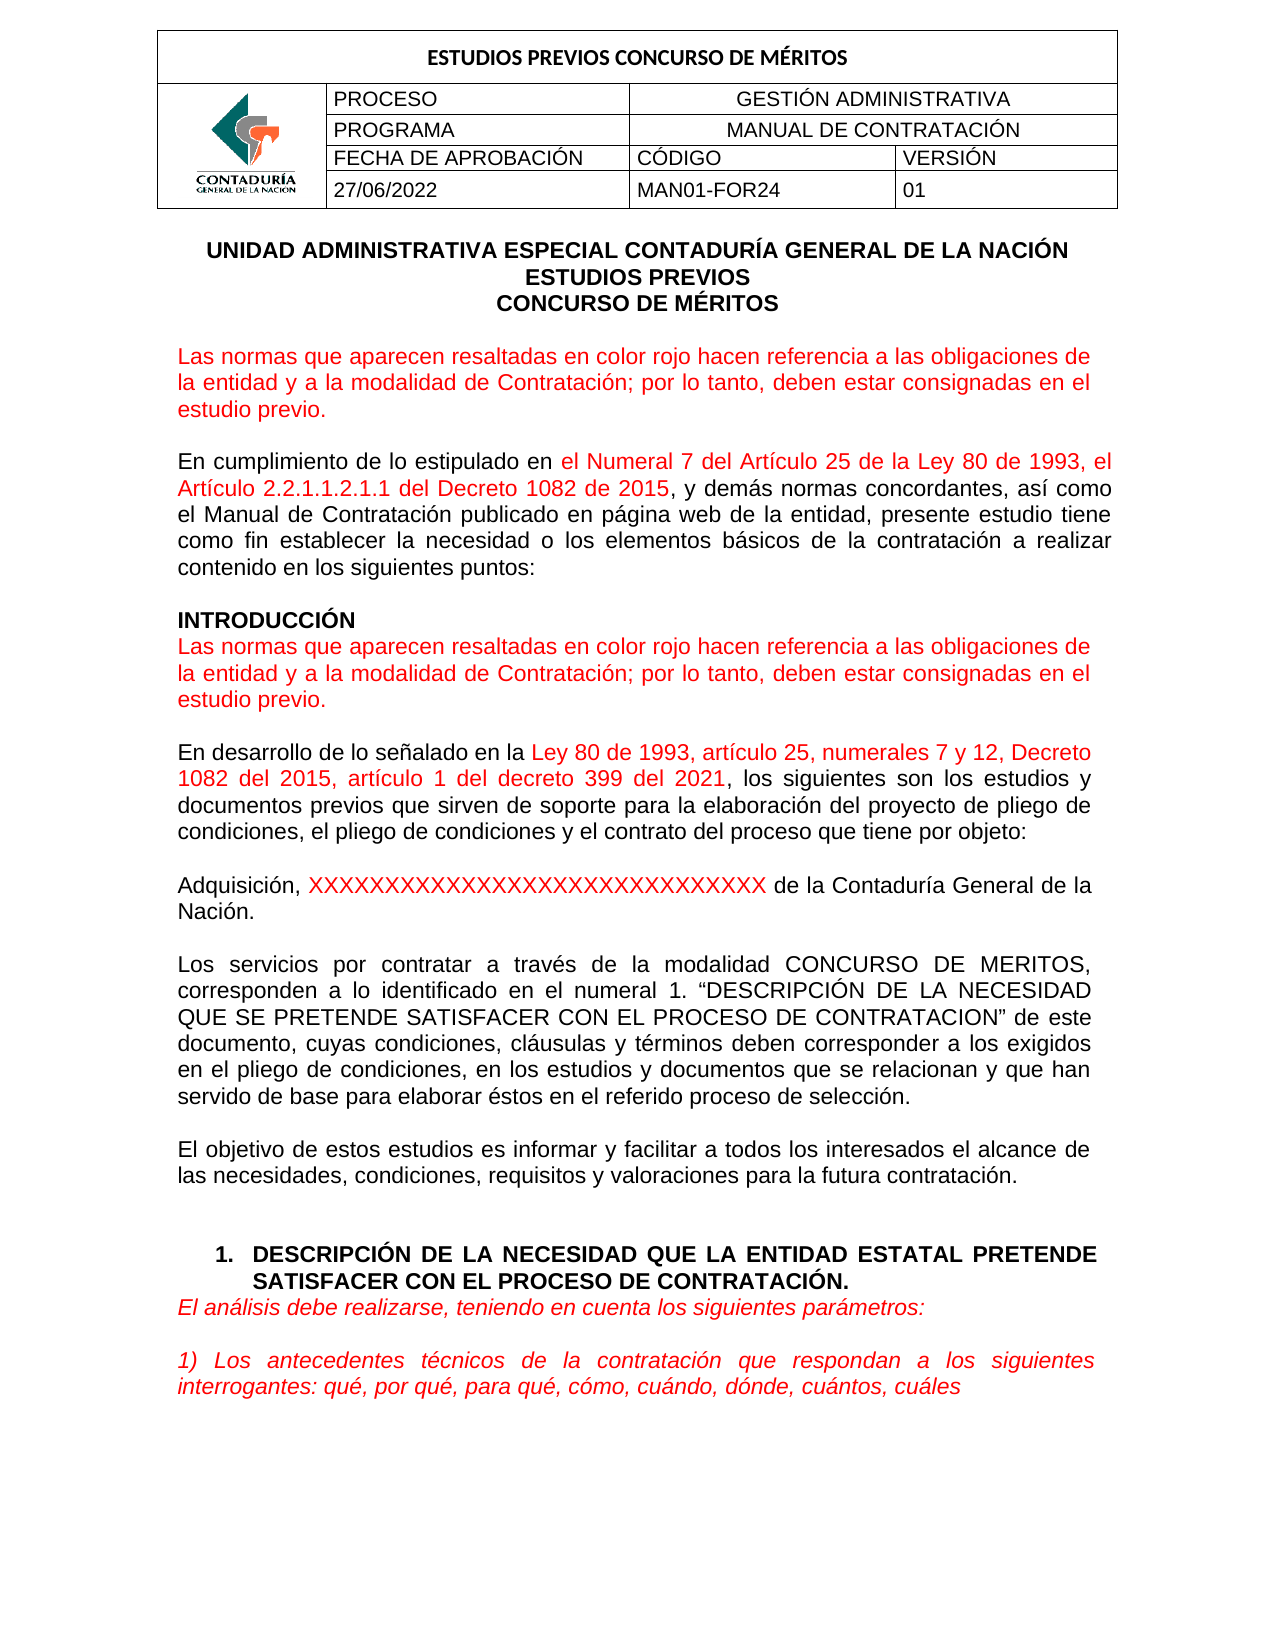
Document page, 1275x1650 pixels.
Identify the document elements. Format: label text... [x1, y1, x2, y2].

text En desarrollo de lo señalado en la Ley 80 de 1993, artículo 25, numerales 7 y 12, Decreto 1082 del 2015, artículo 1 del decreto 399 del 2021, los siguientes son los estudios y documentos previos que sirven de soporte para la elaboración del proyecto de pliego de condiciones, el pliego de condiciones y el contrato del proceso que tiene por objeto: [177, 739, 1092, 844]
text Las normas que aparecen resaltadas en color rojo hacen referencia a las obligaciones de la entidad y a la modalidad de Contratación; por lo tanto, deben estar consignadas en el estudio previo. [177, 343, 1092, 422]
text ESTUDIOS PREVIOS [177, 264, 1098, 290]
text CONCURSO DE MÉRITOS [177, 290, 1098, 316]
text Las normas que aparecen resaltadas en color rojo hacen referencia a las obligaciones de la entidad y a la modalidad de Contratación; por lo tanto, deben estar consignadas en el estudio previo. [177, 633, 1092, 712]
list DESCRIPCIÓN DE LA NECESIDAD QUE LA ENTIDAD ESTATAL PRETENDE SATISFACER CON EL PROCESO DE CONTRATACIÓN. [215, 1241, 1098, 1294]
text El objetivo de estos estudios es informar y facilitar a todos los interesados el alcance de las necesidades, condiciones, requisitos y valoraciones para la futura contratación. [177, 1136, 1092, 1188]
text INTRODUCCIÓN [177, 607, 1092, 633]
text El análisis debe realizarse, teniendo en cuenta los siguientes parámetros: [177, 1294, 1098, 1320]
text Los servicios por contratar a través de la modalidad CONCURSO DE MERITOS, corresponden a lo identificado en el numeral 1. “DESCRIPCIÓN DE LA NECESIDAD QUE SE PRETENDE SATISFACER CON EL PROCESO DE CONTRATACION” de este documento, cuyas condiciones, cláusulas y términos deben corresponder a los exigidos en el pliego de condiciones, en los estudios y documentos que se relacionan y que han servido de base para elaborar éstos en el referido proceso de selección. [177, 951, 1092, 1109]
text Adquisición, XXXXXXXXXXXXXXXXXXXXXXXXXXXXXX de la Contaduría General de la Nación. [177, 872, 1092, 924]
text UNIDAD ADMINISTRATIVA ESPECIAL CONTADURÍA GENERAL DE LA NACIÓN [177, 237, 1098, 264]
text 1) Los antecedentes técnicos de la contratación que respondan a los siguientes interrogantes: qué, por qué, para qué, cómo, cuándo, dónde, cuántos, cuáles [177, 1347, 1098, 1399]
picture [178, 85, 313, 198]
text En cumplimiento de lo estipulado en el Numeral 7 del Artículo 25 de la Ley 80 de 1993, el Artículo 2.2.1.1.2.1.1 del Decreto 1082 de 2015, y demás normas concordantes, así como el Manual de Contratación publicado en página web de la entidad, presente estudio tiene como fin establecer la necesidad o los elementos básicos de la contratación a realizar contenido en los siguientes puntos: [177, 448, 1113, 580]
